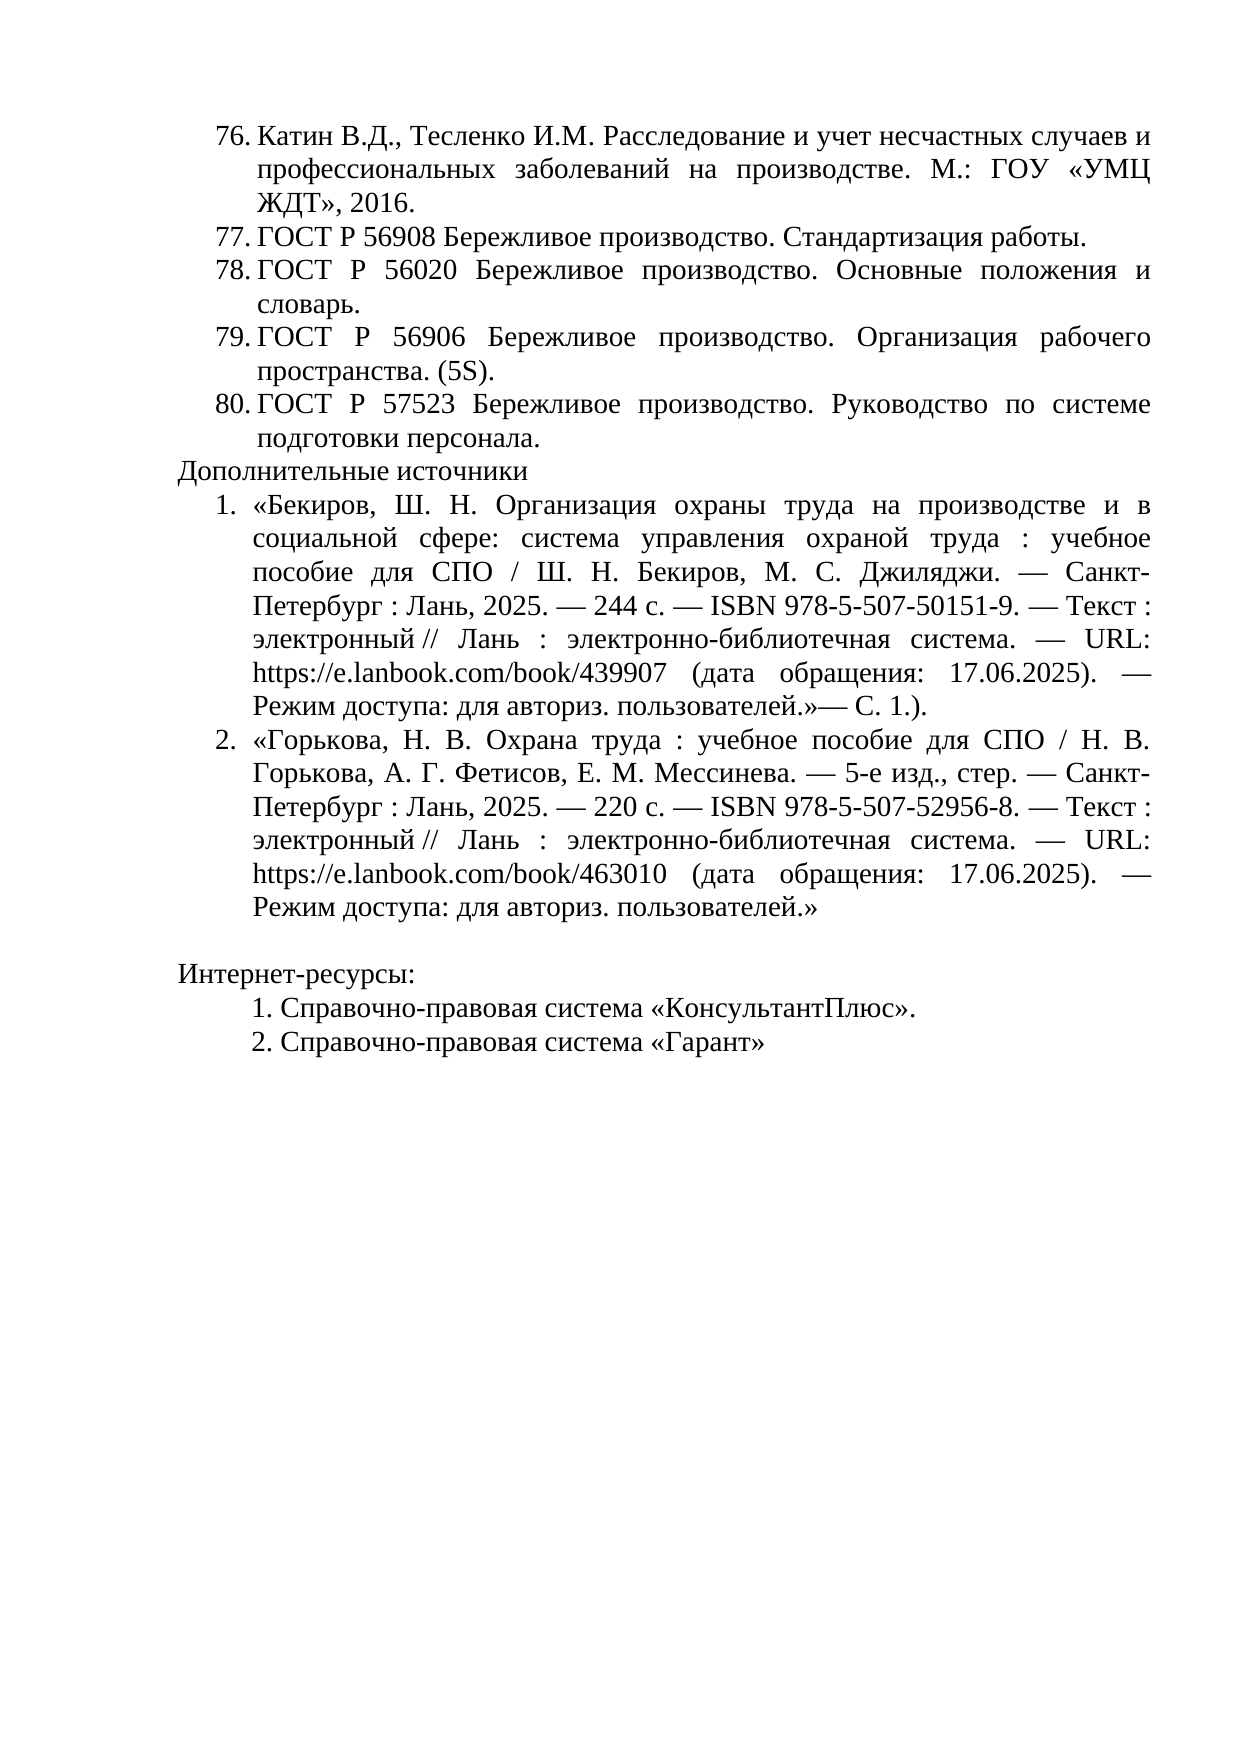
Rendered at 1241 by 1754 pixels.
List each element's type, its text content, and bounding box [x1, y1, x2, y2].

list ГОСТ Р 56908 Бережливое производство. Стандартизация работы. [215, 219, 1152, 252]
text Интернет-ресурсы: [177, 957, 1152, 990]
list Катин В.Д., Тесленко И.М. Расследование и учет несчастных случаев и профессиональных заболеваний на производстве. М.: ГОУ «УМЦ ЖДТ», 2016. [215, 118, 1152, 219]
text 1. Справочно-правовая система «КонсультантПлюс». [177, 990, 1152, 1024]
list «Горькова, Н. В. Охрана труда : учебное пособие для СПО / Н. В. Горькова, А. Г. Фетисов, Е. М. Мессинева. — 5-е изд., стер. — Санкт-Петербург : Лань, 2025. — 220 с. — ISBN 978-5-507-52956-8. — Текст : электронный // Лань : электронно-библиотечная система. — URL: https://e.lanbook.com/book/463010 (дата обращения: 17.06.2025). — Режим доступа: для авториз. пользователей.» [215, 722, 1152, 923]
text 2. Справочно-правовая система «Гарант» [177, 1024, 1152, 1057]
list ГОСТ Р 56906 Бережливое производство. Организация рабочего пространства. (5S). [215, 319, 1152, 386]
text Дополнительные источники [177, 453, 1152, 487]
list «Бекиров, Ш. Н. Организация охраны труда на производстве и в социальной сфере: система управления охраной труда : учебное пособие для СПО / Ш. Н. Бекиров, М. С. Джиляджи. — Санкт-Петербург : Лань, 2025. — 244 с. — ISBN 978-5-507-50151-9. — Текст : электронный // Лань : электронно-библиотечная система. — URL: https://e.lanbook.com/book/439907 (дата обращения: 17.06.2025). — Режим доступа: для авториз. пользователей.»— С. 1.). [215, 487, 1152, 722]
list ГОСТ Р 56020 Бережливое производство. Основные положения и словарь. [215, 252, 1152, 319]
list ГОСТ Р 57523 Бережливое производство. Руководство по системе подготовки персонала. [215, 386, 1152, 453]
